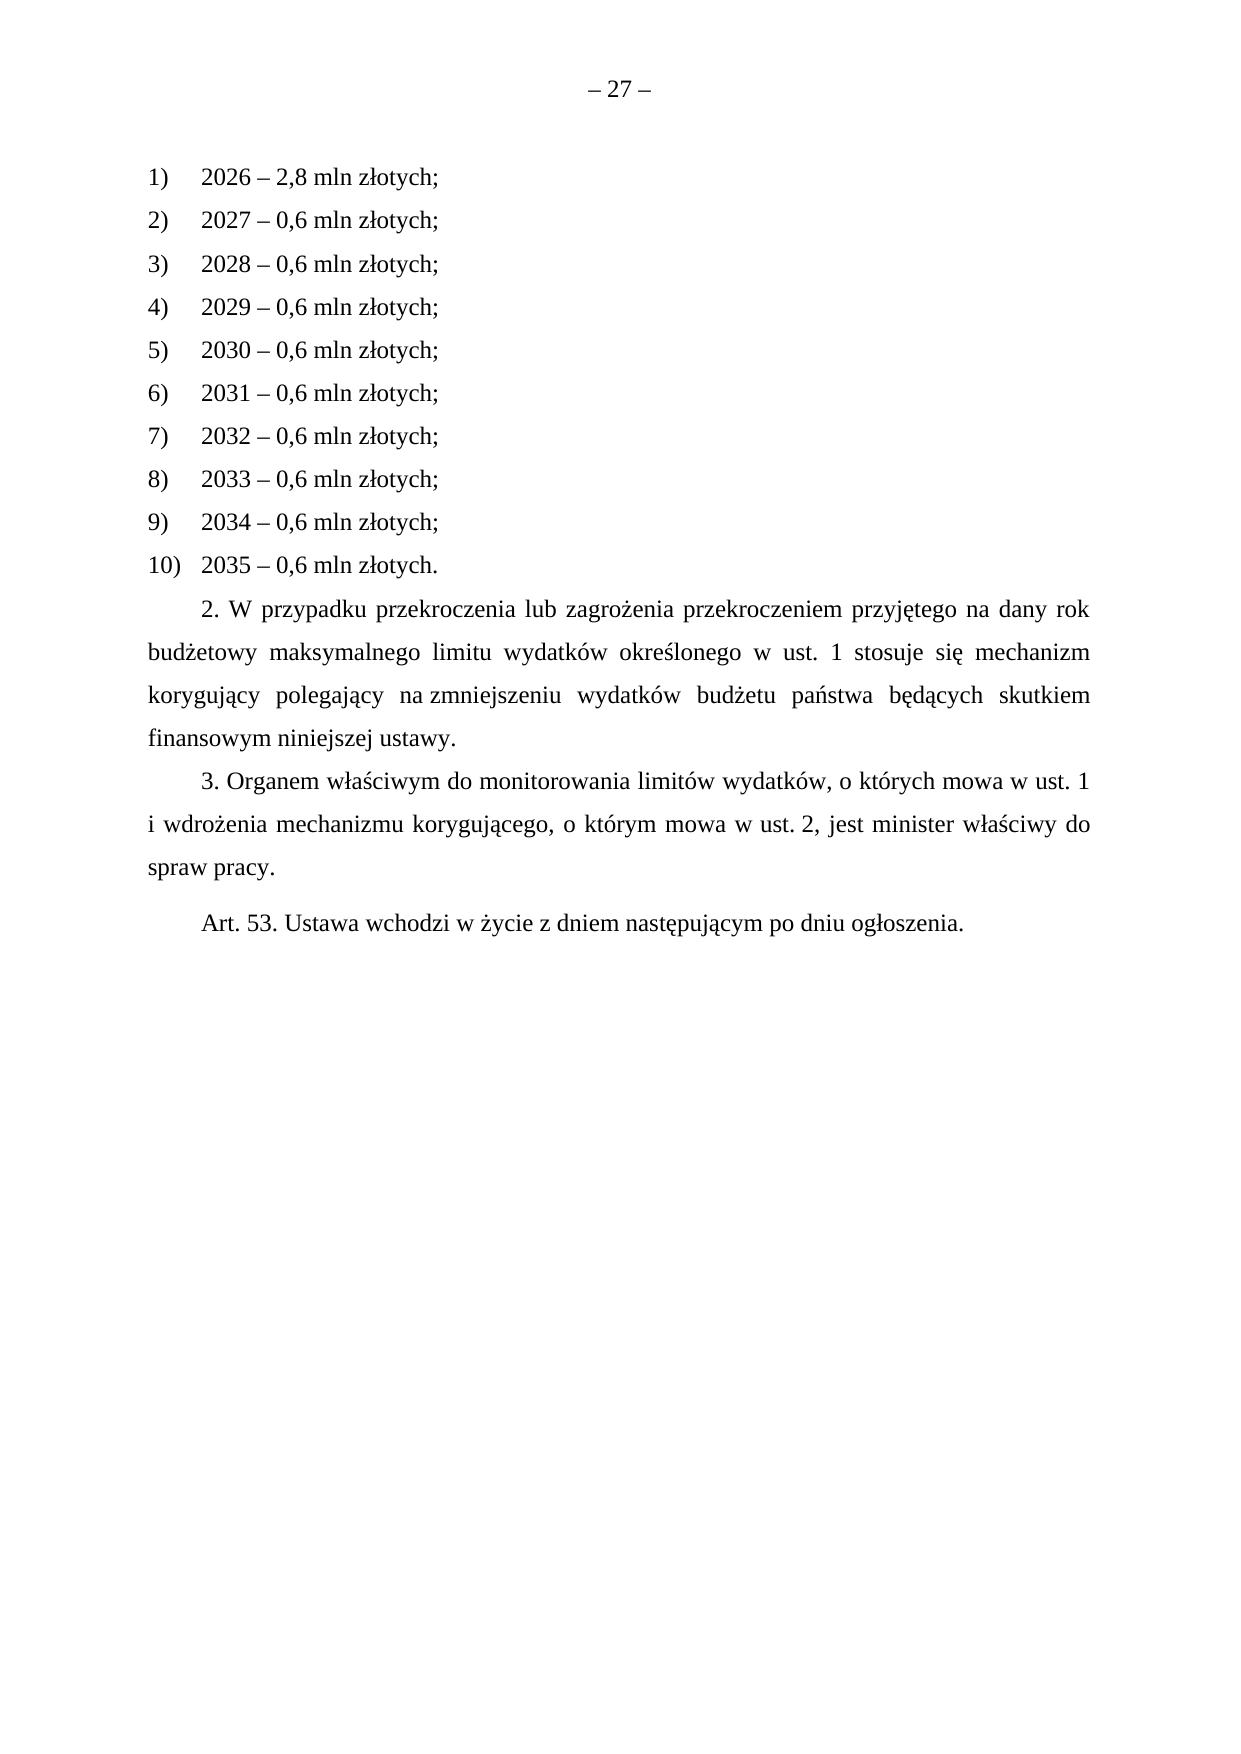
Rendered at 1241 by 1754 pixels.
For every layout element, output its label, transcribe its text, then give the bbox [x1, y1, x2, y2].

text 9) 2034 – 0,6 mln złotych; [148, 507, 1091, 536]
text 7) 2032 – 0,6 mln złotych; [148, 421, 1091, 450]
text 2) 2027 – 0,6 mln złotych; [148, 206, 1091, 234]
text 4) 2029 – 0,6 mln złotych; [148, 292, 1091, 321]
text 1) 2026 – 2,8 mln złotych; [148, 162, 1091, 191]
text 3. Organem właściwym do monitorowania limitów wydatków, o których mowa w ust. 1 i wdrożenia mechanizmu korygującego, o którym mowa w ust. 2, jest minister właściwy do spraw pracy. [148, 766, 1091, 881]
text 5) 2030 – 0,6 mln złotych; [148, 335, 1091, 364]
text 10) 2035 – 0,6 mln złotych. [148, 551, 1091, 579]
text Art. 53. Ustawa wchodzi w życie z dniem następującym po dniu ogłoszenia. [148, 908, 1091, 937]
text 6) 2031 – 0,6 mln złotych; [148, 378, 1091, 407]
text 8) 2033 – 0,6 mln złotych; [148, 464, 1091, 493]
text 3) 2028 – 0,6 mln złotych; [148, 249, 1091, 277]
text 2. W przypadku przekroczenia lub zagrożenia przekroczeniem przyjętego na dany rok budżetowy maksymalnego limitu wydatków określonego w ust. 1 stosuje się mechanizm korygujący polegający na zmniejszeniu wydatków budżetu państwa będących skutkiem finansowym niniejszej ustawy. [148, 594, 1091, 752]
